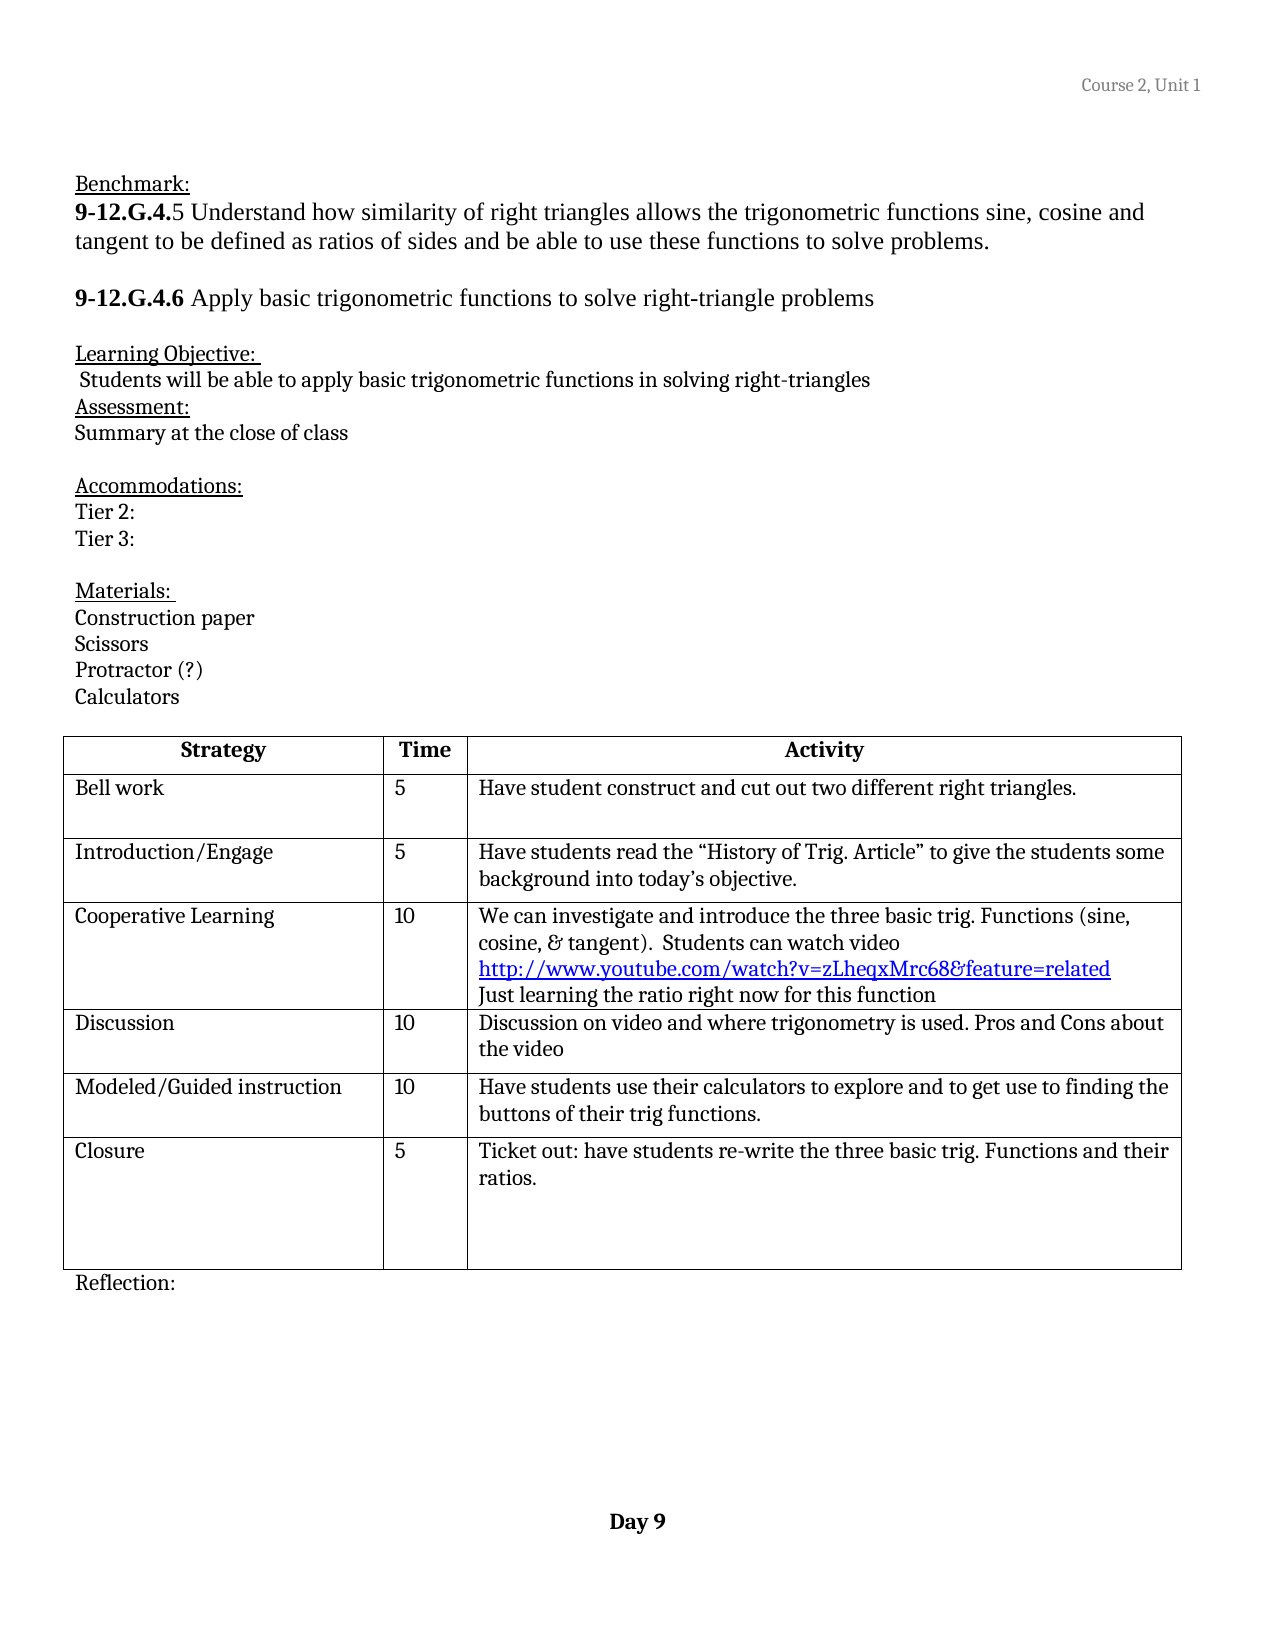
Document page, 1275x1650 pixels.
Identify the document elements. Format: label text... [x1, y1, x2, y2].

text Accommodations: [75, 473, 1200, 499]
table_cell 10 [384, 1074, 467, 1137]
table_header Activity [468, 737, 1181, 774]
table_cell 10 [384, 1010, 467, 1073]
table_cell 5 [384, 839, 467, 902]
text Materials: [75, 578, 1200, 604]
text Assessment: [75, 394, 1200, 420]
text Construction paper [75, 604, 1200, 631]
text Reflection: [75, 1270, 1200, 1296]
text 9-12.G.4.6 Apply basic trigonometric functions to solve right-triangle problems [75, 283, 1200, 312]
text Day 9 [75, 1508, 1200, 1535]
text Summary at the close of class [75, 420, 1200, 446]
table_cell Modeled/Guided instruction [64, 1074, 383, 1137]
table_cell Cooperative Learning [64, 903, 383, 1009]
table_cell 5 [384, 1138, 467, 1269]
table_cell Have students use their calculators to explore and to get use to finding the buttons of their trig functions. [468, 1074, 1181, 1137]
table_cell 10 [384, 903, 467, 1009]
table_cell Discussion [64, 1010, 383, 1073]
table_cell 5 [384, 775, 467, 838]
text Scissors [75, 631, 1200, 657]
text Protractor (?) [75, 657, 1200, 683]
text Tier 3: [75, 525, 1200, 552]
text Tier 2: [75, 499, 1200, 525]
table_cell Closure [64, 1138, 383, 1269]
table_cell We can investigate and introduce the three basic trig. Functions (sine, cosine, & tangent). Students can watch video http://www.youtube.com/watch?v=zLheqxMrc68&feature=related Just learning the ratio right now for this function [468, 903, 1181, 1009]
table_cell Introduction/Engage [64, 839, 383, 902]
text Calculators [75, 683, 1200, 710]
table_cell Discussion on video and where trigonometry is used. Pros and Cons about the video [468, 1010, 1181, 1073]
text 9-12.G.4.5 Understand how similarity of right triangles allows the trigonometric functions sine, cosine and tangent to be defined as ratios of sides and be able to use these functions to solve problems. [75, 197, 1200, 255]
text Students will be able to apply basic trigonometric functions in solving right-triangles [75, 367, 1200, 394]
table_cell Have student construct and cut out two different right triangles. [468, 775, 1181, 838]
table_cell Bell work [64, 775, 383, 838]
table_header Strategy [64, 737, 383, 774]
table_cell Have students read the “History of Trig. Article” to give the students some background into today’s objective. [468, 839, 1181, 902]
table_header Time [384, 737, 467, 774]
text Learning Objective: [75, 341, 1200, 367]
table_cell Ticket out: have students re-write the three basic trig. Functions and their ratios. [468, 1138, 1181, 1269]
text Benchmark: [75, 171, 1200, 197]
